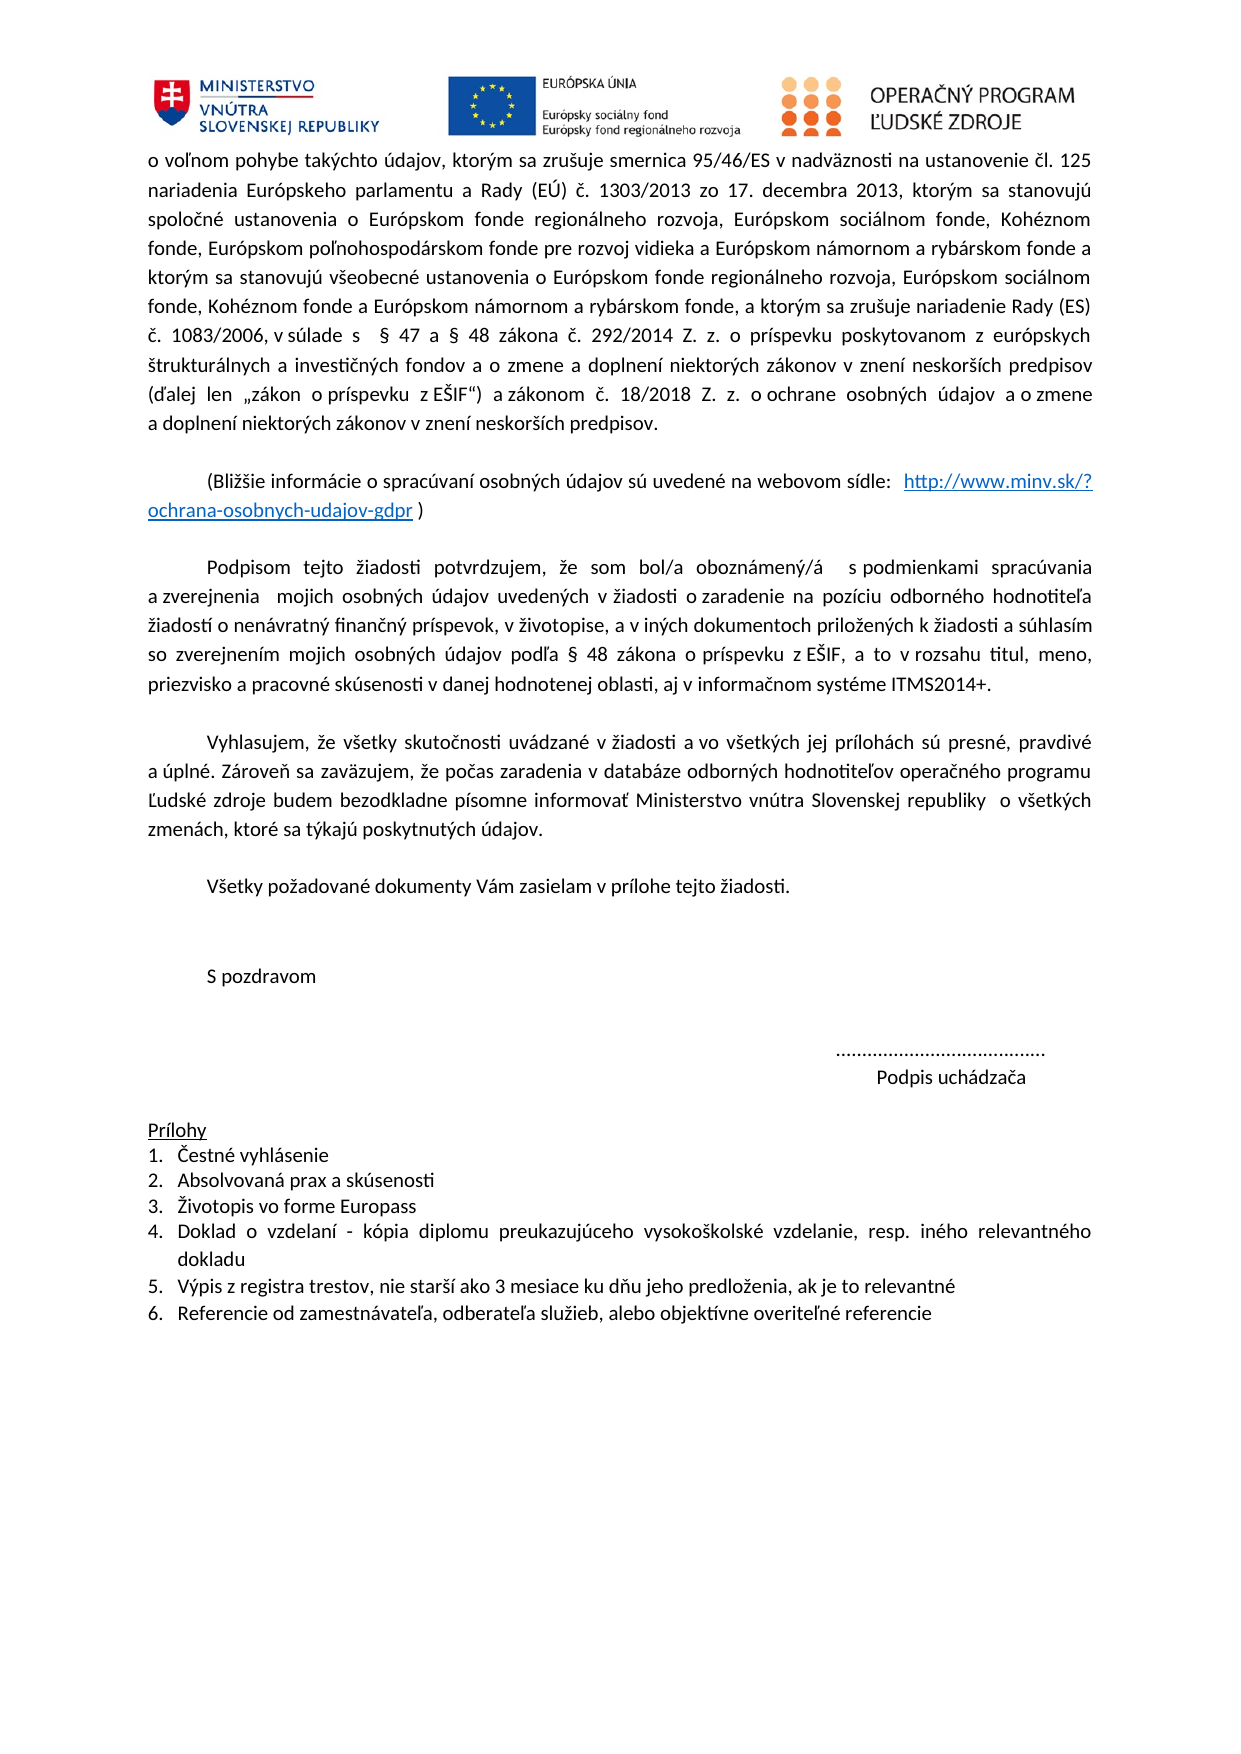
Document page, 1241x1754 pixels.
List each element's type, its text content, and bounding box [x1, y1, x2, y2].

list Čestné vyhlásenie [148, 1142, 1093, 1168]
text ........................................ [148, 1037, 1093, 1062]
list Podpisom tejto žiadosti potvrdzujem, že som bol/a oboznámený/á s podmienkami spracúvania a zverejnenia mojich osobných údajov uvedených v žiadosti o zaradenie na pozíciu odborného hodnotiteľa žiadostí o nenávratný finančný príspevok, v životopise, a v iných dokumentoch priložených k žiadosti a súhlasím so zverejnením mojich osobných údajov podľa § 48 zákona o príspevku z EŠIF, a to v rozsahu titul, meno, priezvisko a pracovné skúsenosti v danej hodnotenej oblasti, aj v informačnom systéme ITMS2014+. [148, 554, 1093, 696]
list (Bližšie informácie o spracúvaní osobných údajov sú uvedené na webovom sídle: http://www.minv.sk/?ochrana-osobnych-udajov-gdpr ) [148, 468, 1093, 523]
list Životopis vo forme Europass [148, 1193, 1093, 1218]
list Referencie od zamestnávateľa, odberateľa služieb, alebo objektívne overiteľné referencie [148, 1301, 1093, 1326]
list S pozdravom [148, 963, 1093, 989]
list Všetky požadované dokumenty Vám zasielam v prílohe tejto žiadosti. [148, 873, 1093, 899]
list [148, 148, 1093, 436]
list Absolvovaná prax a skúsenosti [148, 1168, 1093, 1193]
list Doklad o vzdelaní - kópia diplomu preukazujúceho vysokoškolské vzdelanie, resp. iného relevantného dokladu [148, 1218, 1093, 1271]
list Výpis z registra trestov, nie starší ako 3 mesiace ku dňu jeho predloženia, ak je to relevantné [148, 1273, 1093, 1299]
text Podpis uchádzača [148, 1064, 1093, 1089]
text Prílohy [148, 1117, 1093, 1142]
picture [147, 73, 1093, 140]
list Vyhlasujem, že všetky skutočnosti uvádzané v žiadosti a vo všetkých jej prílohách sú presné, pravdivé a úplné. Zároveň sa zaväzujem, že počas zaradenia v databáze odborných hodnotiteľov operačného programu Ľudské zdroje budem bezodkladne písomne informovať Ministerstvo vnútra Slovenskej republiky o všetkých zmenách, ktoré sa týkajú poskytnutých údajov. [148, 729, 1093, 842]
